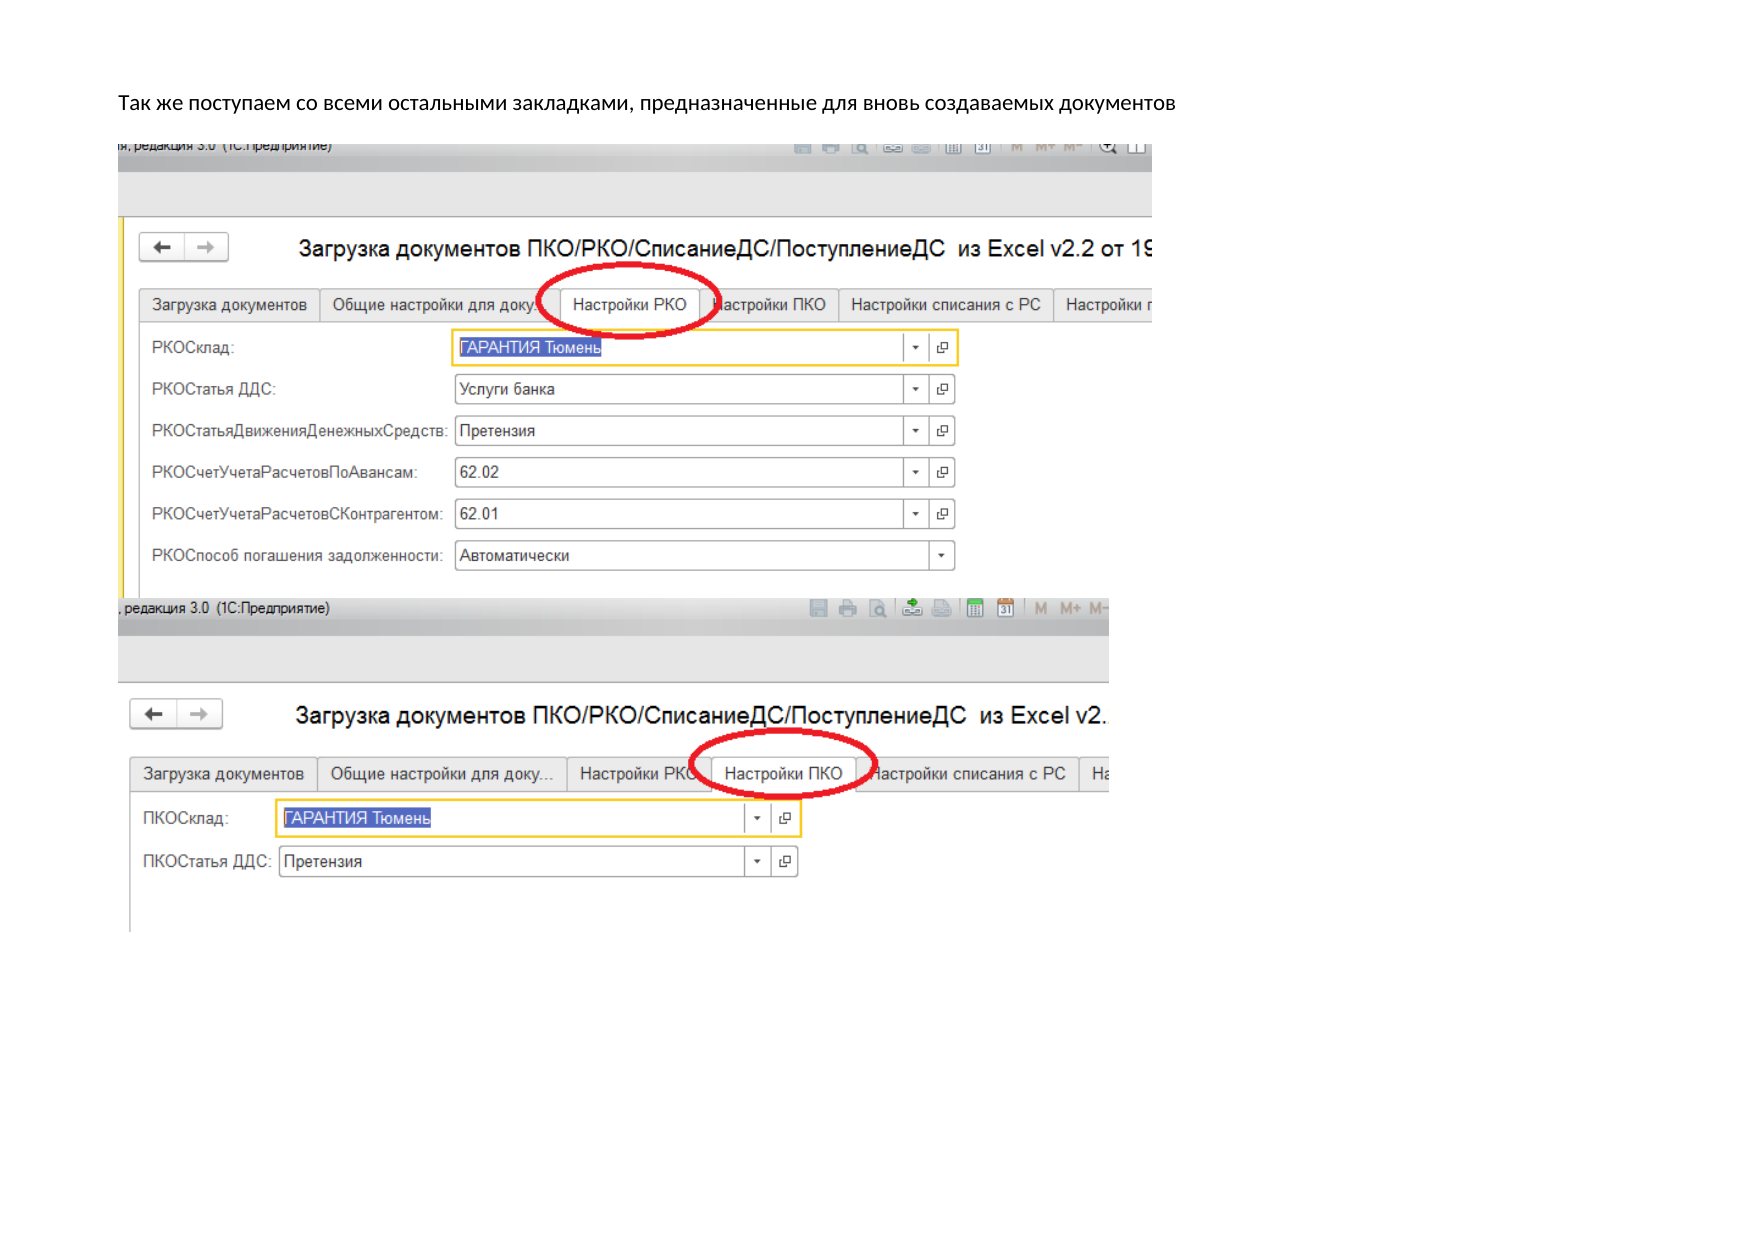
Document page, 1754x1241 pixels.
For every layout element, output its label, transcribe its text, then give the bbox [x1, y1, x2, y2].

picture [118, 144, 1152, 932]
text Так же поступаем со всеми остальными закладками, предназначенные для вновь создаваемых документов [118, 88, 1636, 117]
